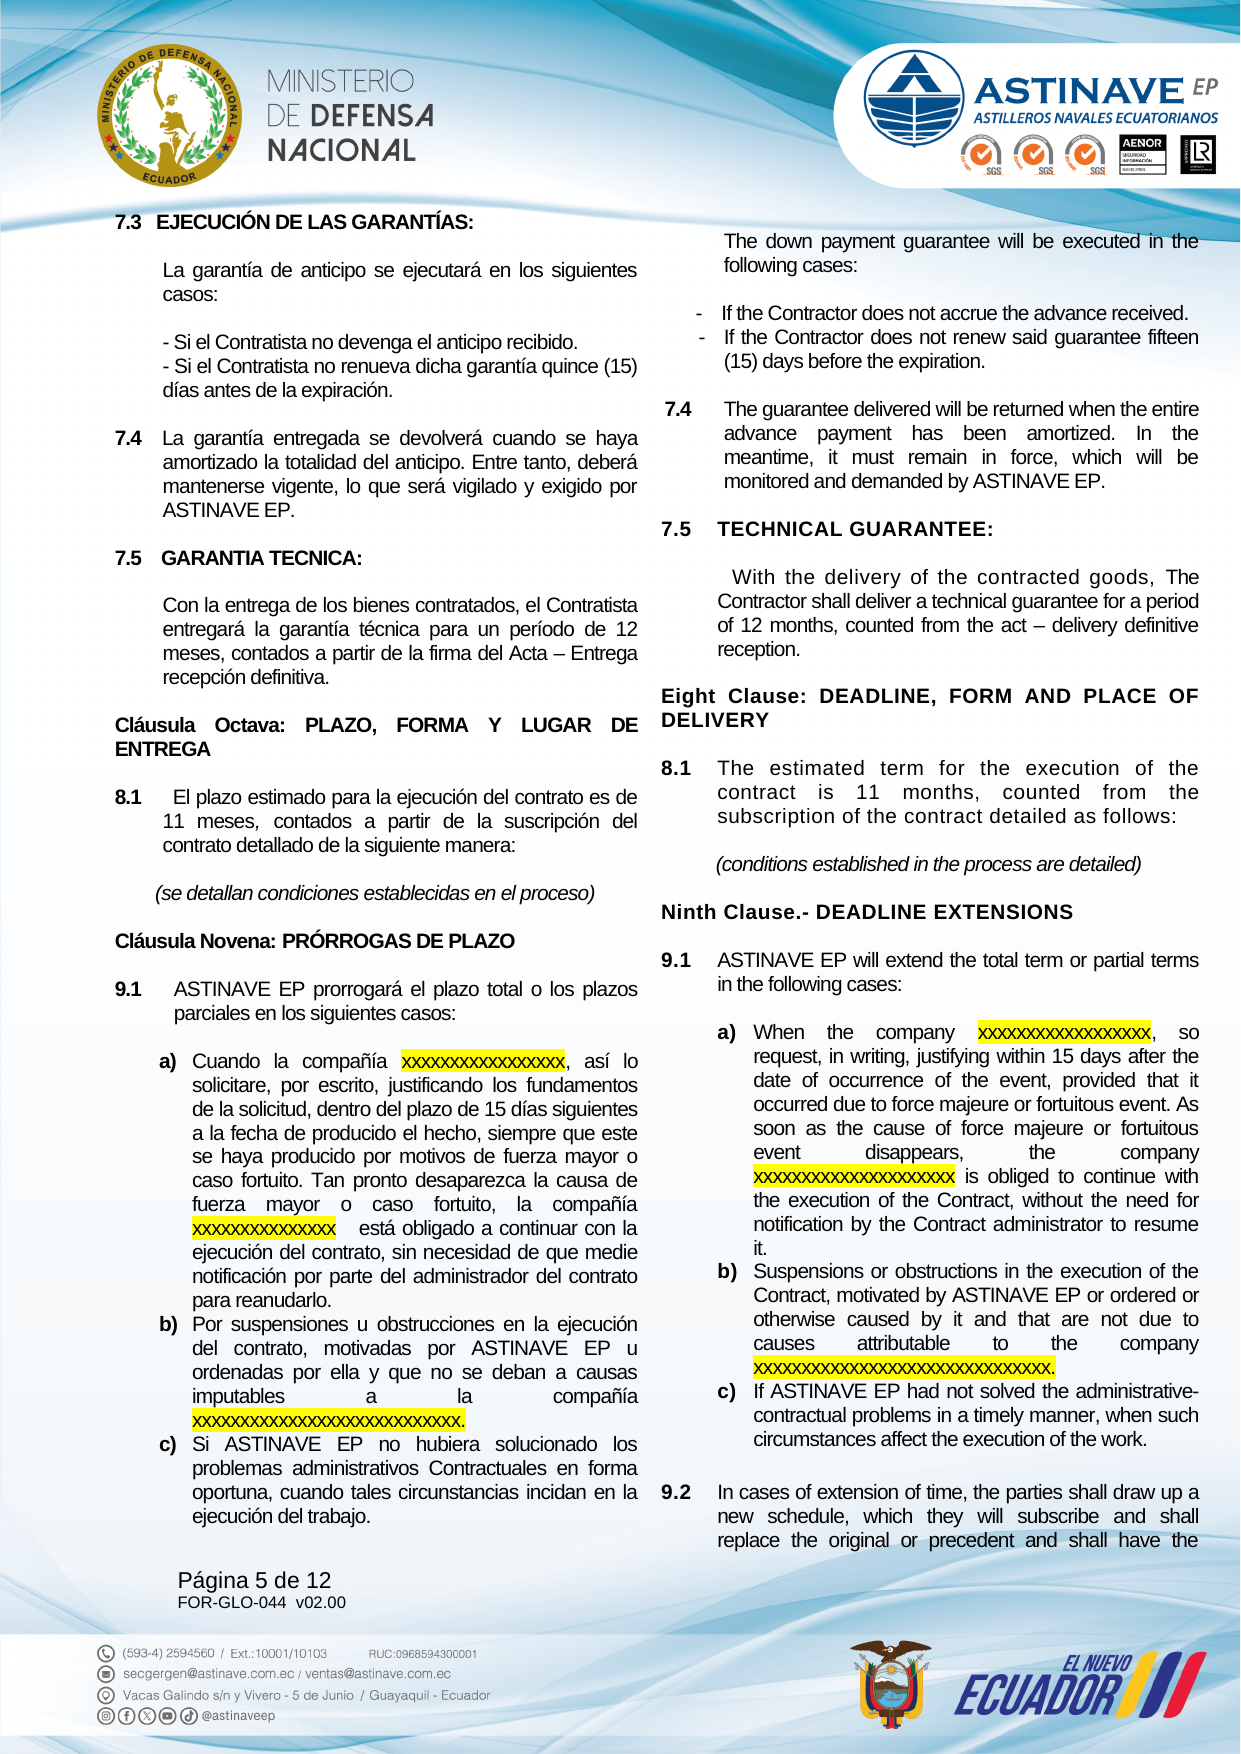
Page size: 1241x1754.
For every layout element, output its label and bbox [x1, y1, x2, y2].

picture [0, 0, 1241, 1754]
table_header [103, 210, 649, 1552]
table_header [650, 210, 1211, 1552]
